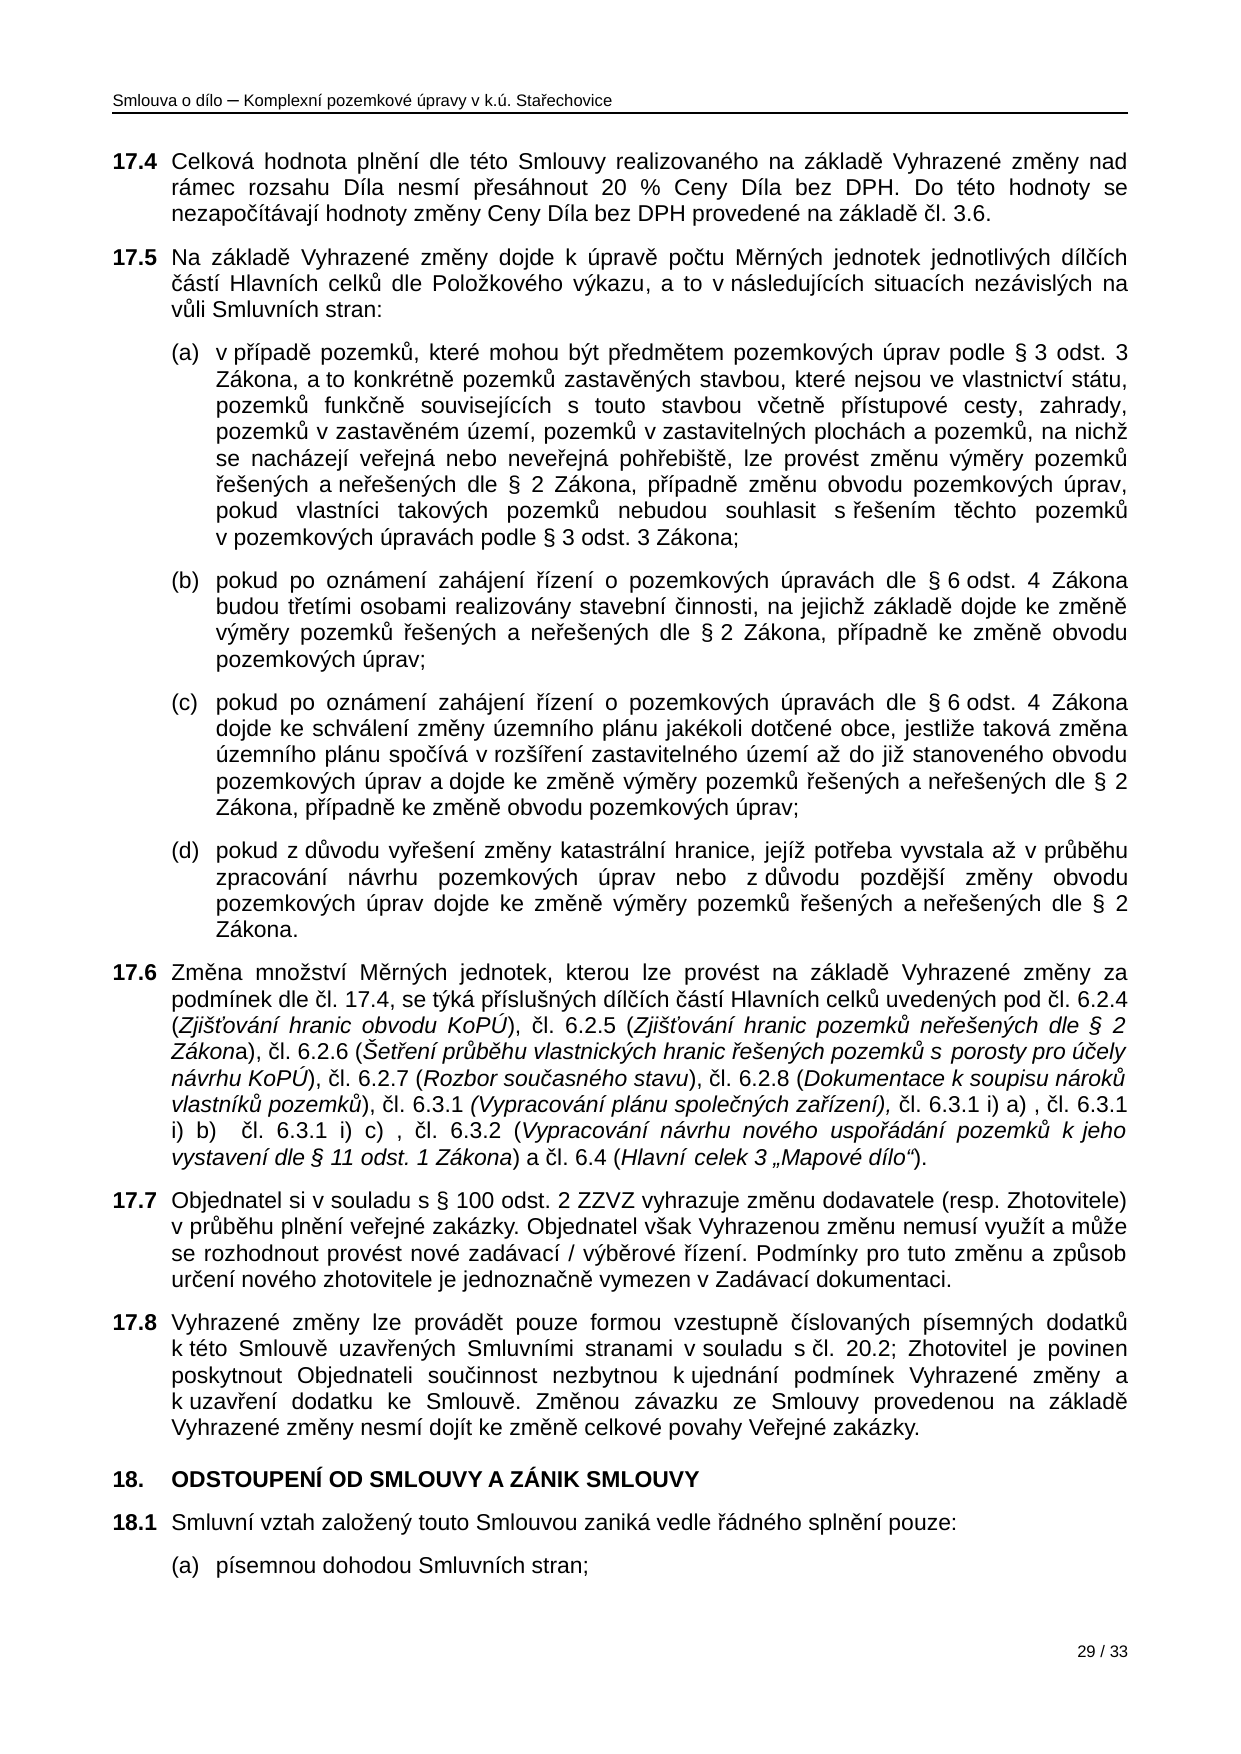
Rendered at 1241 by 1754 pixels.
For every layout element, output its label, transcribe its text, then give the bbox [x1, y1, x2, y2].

list pokud po oznámení zahájení řízení o pozemkových úpravách dle § 6 odst. 4 Zákona budou třetími osobami realizovány stavební činnosti, na jejichž základě dojde ke změně výměry pozemků řešených a neřešených dle § 2 Zákona, případně ke změně obvodu pozemkových úprav; [171, 567, 1128, 672]
list pokud po oznámení zahájení řízení o pozemkových úpravách dle § 6 odst. 4 Zákona dojde ke schválení změny územního plánu jakékoli dotčené obce, jestliže taková změna územního plánu spočívá v rozšíření zastavitelného území až do již stanoveného obvodu pozemkových úprav a dojde ke změně výměry pozemků řešených a neřešených dle § 2 Zákona, případně ke změně obvodu pozemkových úprav; [171, 689, 1128, 821]
text Na základě Vyhrazené změny dojde k úpravě počtu Měrných jednotek jednotlivých dílčích částí Hlavních celků dle Položkového výkazu, a to v následujících situacích nezávislých na vůli Smluvních stran: [112, 243, 1128, 322]
text ODSTOUPENÍ OD SMLOUVY a zánik smlouvy [112, 1466, 1128, 1492]
text Celková hodnota plnění dle této Smlouvy realizovaného na základě Vyhrazené změny nad rámec rozsahu Díla nesmí přesáhnout 20 % Ceny Díla bez DPH. Do této hodnoty se nezapočítávají hodnoty změny Ceny Díla bez DPH provedené na základě čl. 3.6. [112, 148, 1128, 227]
text Vyhrazené změny lze provádět pouze formou vzestupně číslovaných písemných dodatků k této Smlouvě uzavřených Smluvními stranami v souladu s čl. 20.2; Zhotovitel je povinen poskytnout Objednateli součinnost nezbytnou k ujednání podmínek Vyhrazené změny a k uzavření dodatku ke Smlouvě. Změnou závazku ze Smlouvy provedenou na základě Vyhrazené změny nesmí dojít ke změně celkové povahy Veřejné zakázky. [112, 1309, 1128, 1441]
list v případě pozemků, které mohou být předmětem pozemkových úprav podle § 3 odst. 3 Zákona, a to konkrétně pozemků zastavěných stavbou, které nejsou ve vlastnictví státu, pozemků funkčně souvisejících s touto stavbou včetně přístupové cesty, zahrady, pozemků v zastavěném území, pozemků v zastavitelných plochách a pozemků, na nichž se nacházejí veřejná nebo neveřejná pohřebiště, lze provést změnu výměry pozemků řešených a neřešených dle § 2 Zákona, případně změnu obvodu pozemkových úprav, pokud vlastníci takových pozemků nebudou souhlasit s řešením těchto pozemků v pozemkových úpravách podle § 3 odst. 3 Zákona; [171, 339, 1128, 550]
list pokud z důvodu vyřešení změny katastrální hranice, jejíž potřeba vyvstala až v průběhu zpracování návrhu pozemkových úprav nebo z důvodu pozdější změny obvodu pozemkových úprav dojde ke změně výměry pozemků řešených a neřešených dle § 2 Zákona. [171, 837, 1128, 943]
text Smluvní vztah založený touto Smlouvou zaniká vedle řádného splnění pouze: [112, 1509, 1128, 1535]
text Změna množství Měrných jednotek, kterou lze provést na základě Vyhrazené změny za podmínek dle čl. 17.4, se týká příslušných dílčích částí Hlavních celků uvedených pod čl. 6.2.4 (Zjišťování hranic obvodu KoPÚ), čl. 6.2.5 (Zjišťování hranic pozemků neřešených dle § 2 Zákona), čl. 6.2.6 (Šetření průběhu vlastnických hranic řešených pozemků s porosty pro účely návrhu KoPÚ), čl. 6.2.7 (Rozbor současného stavu), čl. 6.2.8 (Dokumentace k soupisu nároků vlastníků pozemků), čl. 6.3.1 (Vypracování plánu společných zařízení), čl. 6.3.1 i) a), čl. 6.3.1 i) b), čl. 6.3.1 i) c), čl. 6.3.2 (Vypracování návrhu nového uspořádání pozemků k jeho vystavení dle § 11 odst. 1 Zákona) a čl. 6.4 (Hlavní celek 3 „Mapové dílo“). [112, 959, 1128, 1170]
list písemnou dohodou Smluvních stran; [171, 1552, 1128, 1578]
text Objednatel si v souladu s § 100 odst. 2 ZZVZ vyhrazuje změnu dodavatele (resp. Zhotovitele) v průběhu plnění veřejné zakázky. Objednatel však Vyhrazenou změnu nemusí využít a může se rozhodnout provést nové zadávací / výběrové řízení. Podmínky pro tuto změnu a způsob určení nového zhotovitele je jednoznačně vymezen v Zadávací dokumentaci. [112, 1187, 1128, 1292]
